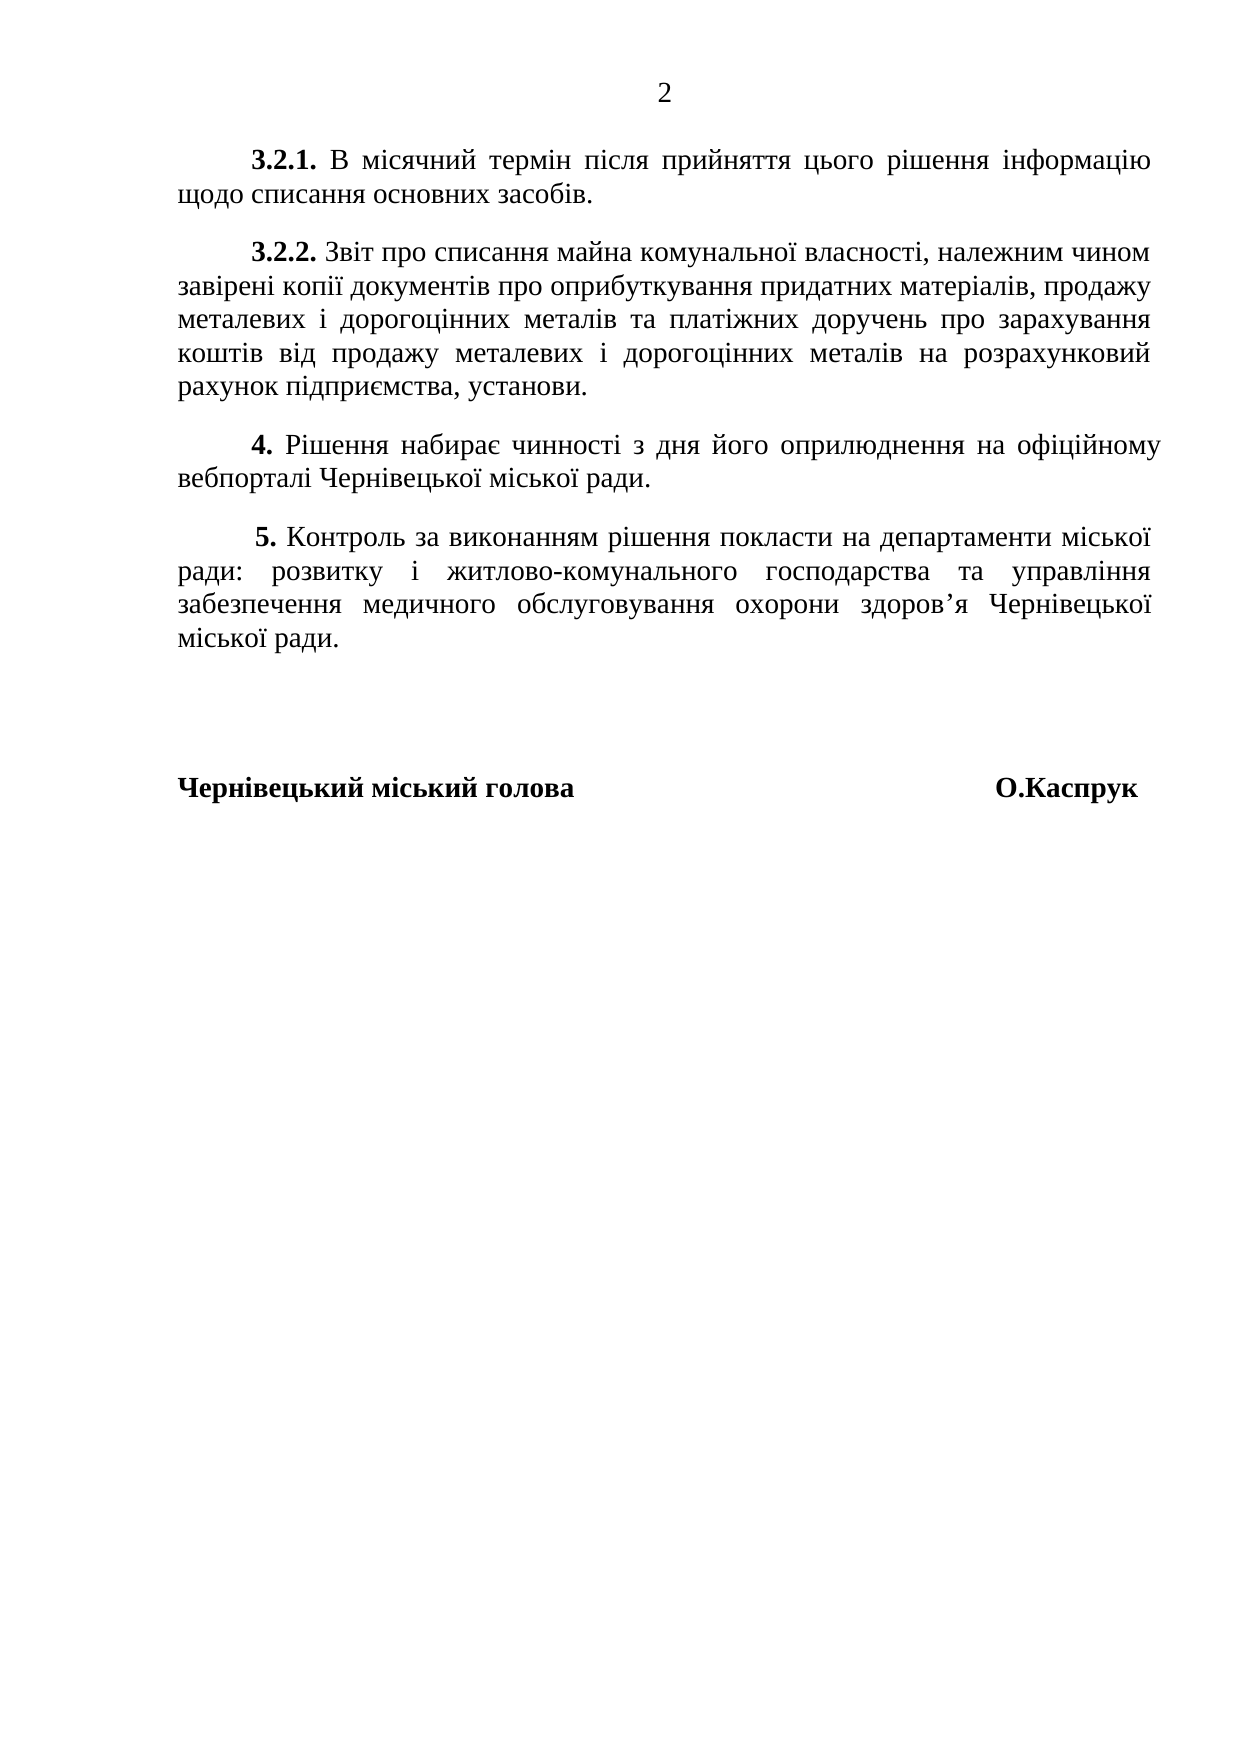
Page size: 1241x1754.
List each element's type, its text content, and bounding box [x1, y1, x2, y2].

text 3.2.1. В місячний термін після прийняття цього рішення інформацію щодо списання основних засобів. [177, 108, 1152, 209]
text 5. Контроль за виконанням рішення покласти на департаменти міської ради: розвитку і житлово-комунального господарства та управління забезпечення медичного обслуговування охорони здоров’я Чернівецької міської ради. [177, 519, 1152, 653]
text 3.2.2. Звіт про списання майна комунальної власності, належним чином завірені копії документів про оприбуткування придатних матеріалів, продажу металевих і дорогоцінних металів та платіжних доручень про зарахування коштів від продажу металевих і дорогоцінних металів на розрахунковий рахунок підприємства, установи. [177, 234, 1152, 402]
text Чернівецький міський голова О.Каспрук [177, 770, 1161, 804]
text 4. Рішення набирає чинності з дня його оприлюднення на офіційному вебпорталі Чернівецької міської ради. [177, 427, 1162, 494]
